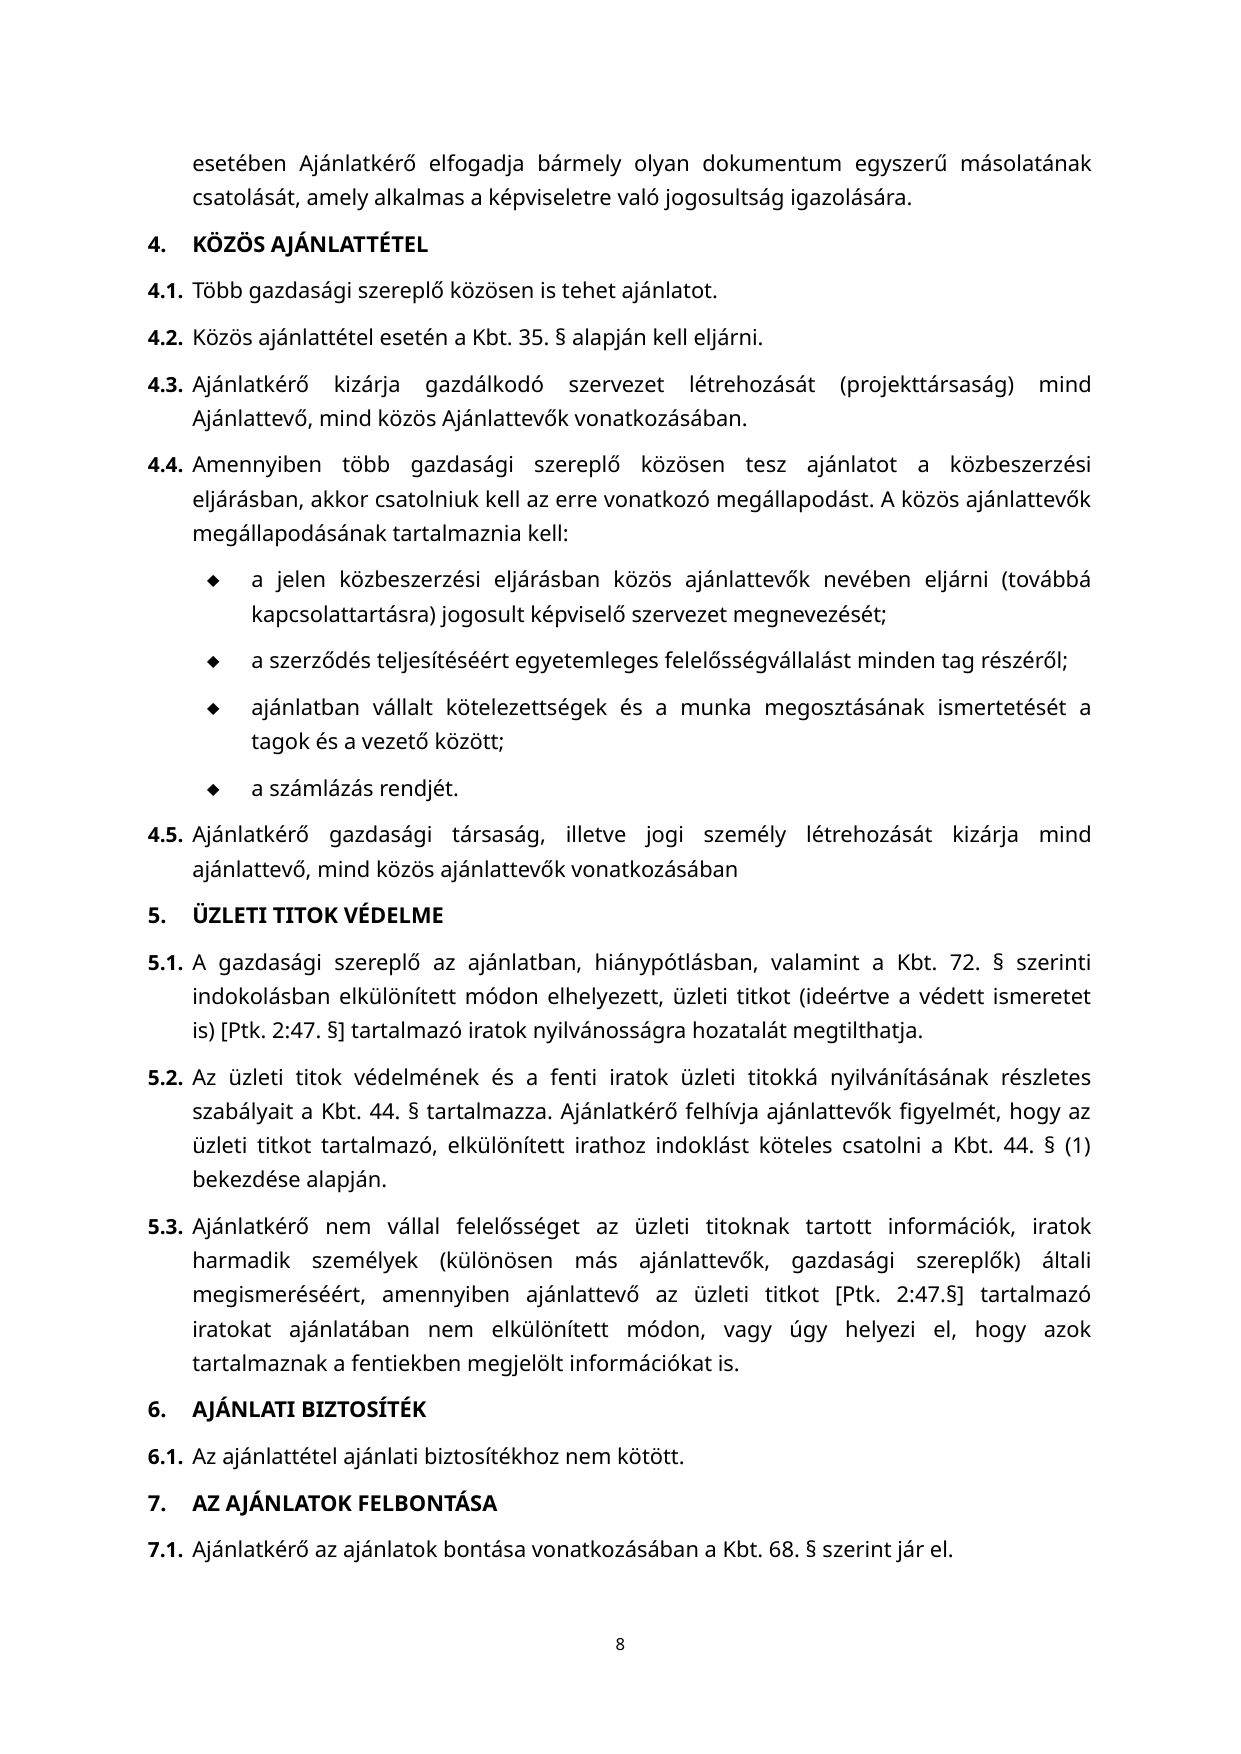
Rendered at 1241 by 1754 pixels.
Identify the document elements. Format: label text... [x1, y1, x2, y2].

list Az üzleti titok védelmének és a fenti iratok üzleti titokká nyilvánításának részletes szabályait a Kbt. 44. § tartalmazza. Ajánlatkérő felhívja ajánlattevők figyelmét, hogy az üzleti titkot tartalmazó, elkülönített irathoz indoklást köteles csatolni a Kbt. 44. § (1) bekezdése alapján. [148, 1062, 1092, 1194]
list AJÁNLATI BIZTOSÍTÉK [148, 1394, 1092, 1424]
list Több gazdasági szereplő közösen is tehet ajánlatot. [148, 275, 1092, 305]
list A gazdasági szereplő az ajánlatban, hiánypótlásban, valamint a Kbt. 72. § szerinti indokolásban elkülönített módon elhelyezett, üzleti titkot (ideértve a védett ismeretet is) [Ptk. 2:47. §] tartalmazó iratok nyilvánosságra hozatalát megtilthatja. [148, 947, 1092, 1045]
list a jelen közbeszerzési eljárásban közös ajánlattevők nevében eljárni (továbbá kapcsolattartásra) jogosult képviselő szervezet megnevezését; [207, 564, 1092, 628]
list Ajánlatkérő kizárja gazdálkodó szervezet létrehozását (projekttársaság) mind Ajánlattevő, mind közös Ajánlattevők vonatkozásában. [148, 368, 1092, 432]
list AZ AJÁNLATOK FELBONTÁSA [148, 1488, 1092, 1517]
list ÜZLETI TITOK VÉDELME [148, 900, 1092, 930]
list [148, 148, 1092, 212]
list a számlázás rendjét. [207, 773, 1092, 802]
list Ajánlatkérő az ajánlatok bontása vonatkozásában a Kbt. 68. § szerint jár el. [148, 1534, 1092, 1564]
list KÖZÖS AJÁNLATTÉTEL [148, 228, 1092, 258]
list a szerződés teljesítéséért egyetemleges felelősségvállalást minden tag részéről; [207, 645, 1092, 675]
list Ajánlatkérő nem vállal felelősséget az üzleti titoknak tartott információk, iratok harmadik személyek (különösen más ajánlattevők, gazdasági szereplők) általi megismeréséért, amennyiben ajánlattevő az üzleti titkot [Ptk. 2:47.§] tartalmazó iratokat ajánlatában nem elkülönített módon, vagy úgy helyezi el, hogy azok tartalmaznak a fentiekben megjelölt információkat is. [148, 1211, 1092, 1377]
list ajánlatban vállalt kötelezettségek és a munka megosztásának ismertetését a tagok és a vezető között; [207, 692, 1092, 756]
list Amennyiben több gazdasági szereplő közösen tesz ajánlatot a közbeszerzési eljárásban, akkor csatolniuk kell az erre vonatkozó megállapodást. A közös ajánlattevők megállapodásának tartalmaznia kell: [148, 449, 1092, 547]
list Az ajánlattétel ajánlati biztosítékhoz nem kötött. [148, 1441, 1092, 1471]
list Közös ajánlattétel esetén a Kbt. 35. § alapján kell eljárni. [148, 322, 1092, 352]
list Ajánlatkérő gazdasági társaság, illetve jogi személy létrehozását kizárja mind ajánlattevő, mind közös ajánlattevők vonatkozásában [148, 819, 1092, 883]
